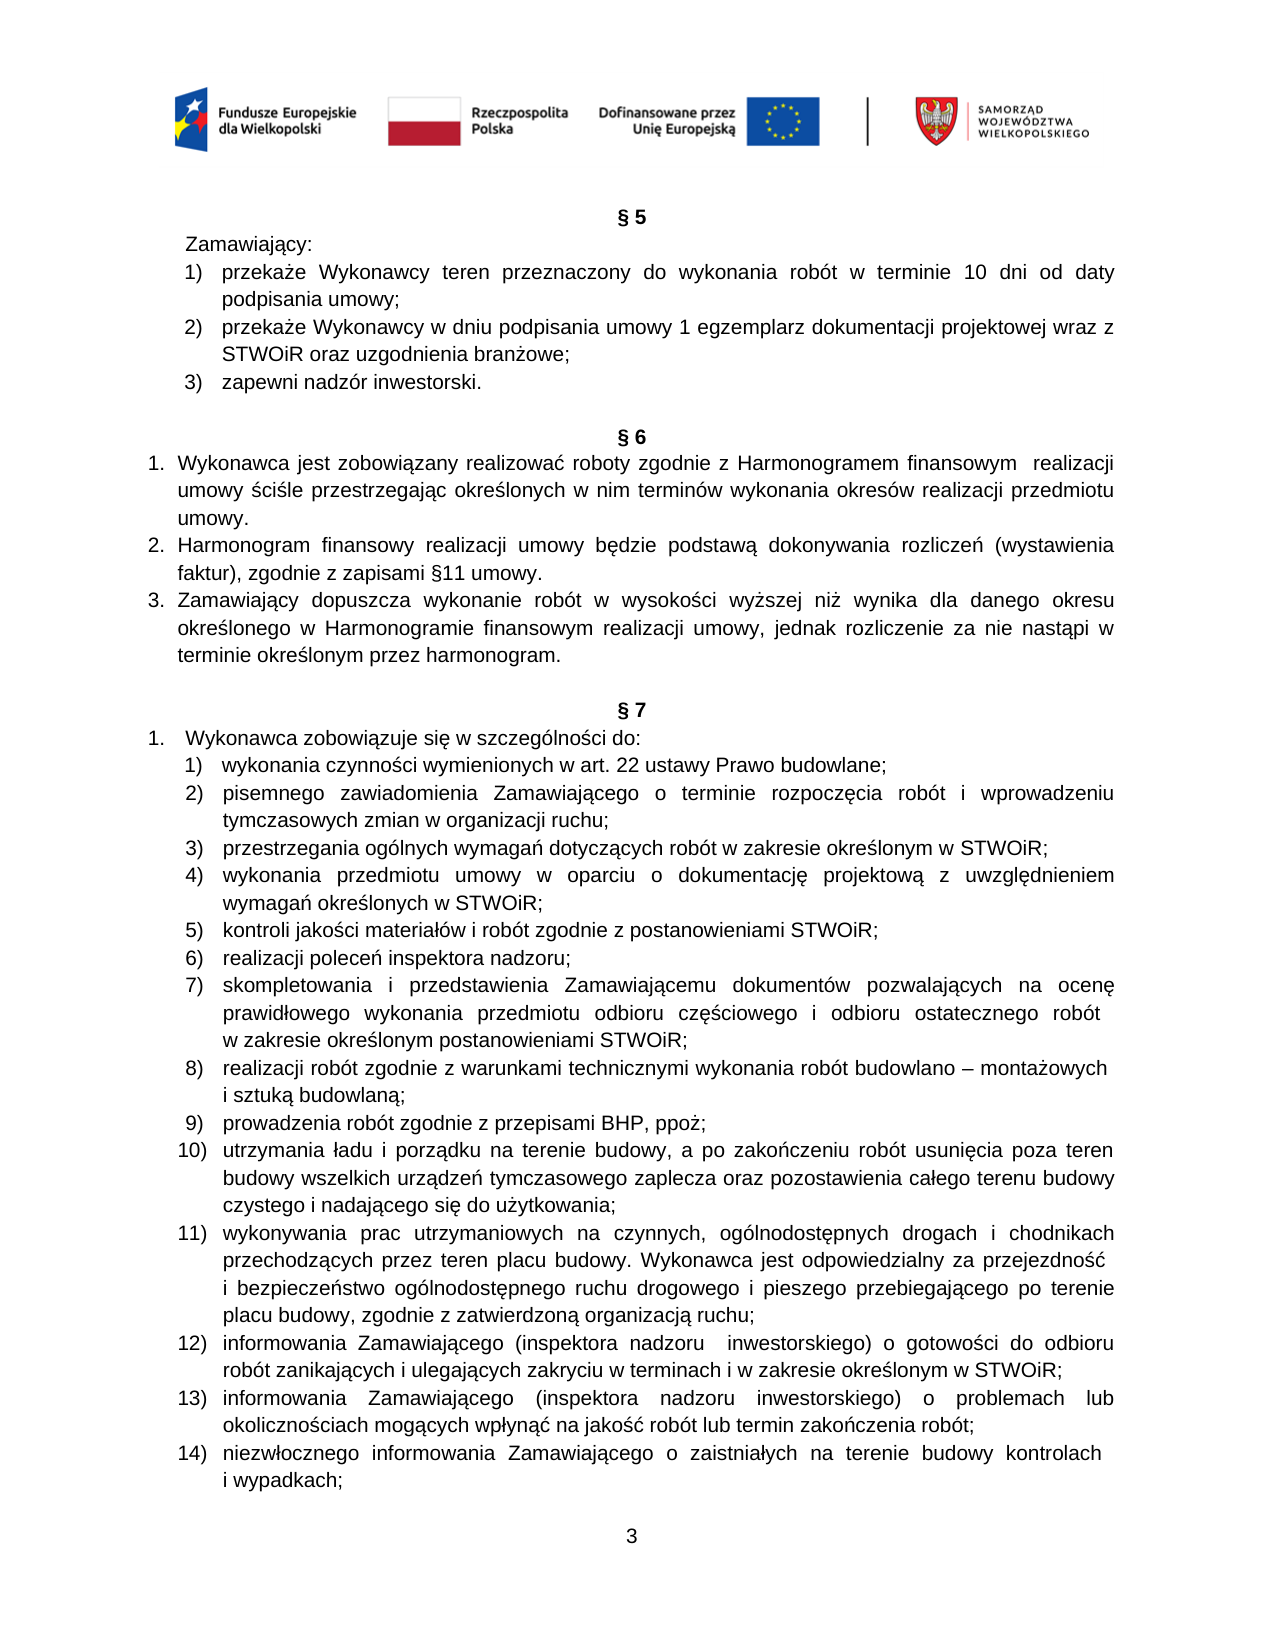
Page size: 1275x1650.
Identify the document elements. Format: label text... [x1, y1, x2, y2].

list prowadzenia robót zgodnie z przepisami BHP, ppoż; [185, 1111, 1116, 1134]
picture [159, 72, 1105, 168]
list utrzymania ładu i porządku na terenie budowy, a po zakończeniu robót usunięcia poza teren budowy wszelkich urządzeń tymczasowego zaplecza oraz pozostawienia całego terenu budowy czystego i nadającego się do użytkowania; [177, 1138, 1116, 1217]
list wykonania przedmiotu umowy w oparciu o dokumentację projektową z uwzględnieniem wymagań określonych w STWOiR; [185, 863, 1116, 914]
list kontroli jakości materiałów i robót zgodnie z postanowieniami STWOiR; [185, 918, 1116, 942]
list skompletowania i przedstawienia Zamawiającemu dokumentów pozwalających na ocenę prawidłowego wykonania przedmiotu odbioru częściowego i odbioru ostatecznego robót w zakresie określonym postanowieniami STWOiR; [185, 973, 1116, 1052]
list Wykonawca jest zobowiązany realizować roboty zgodnie z Harmonogramem finansowym realizacji umowy ściśle przestrzegając określonych w nim terminów wykonania okresów realizacji przedmiotu umowy. [148, 451, 1116, 529]
list wykonywania prac utrzymaniowych na czynnych, ogólnodostępnych drogach i chodnikach przechodzących przez teren placu budowy. Wykonawca jest odpowiedzialny za przejezdność i bezpieczeństwo ogólnodostępnego ruchu drogowego i pieszego przebiegającego po terenie placu budowy, zgodnie z zatwierdzoną organizacją ruchu; [177, 1221, 1116, 1327]
text § 6 [148, 425, 1116, 449]
list Harmonogram finansowy realizacji umowy będzie podstawą dokonywania rozliczeń (wystawienia faktur), zgodnie z zapisami §11 umowy. [148, 533, 1116, 584]
text § 7 [148, 698, 1116, 722]
text 1. Wykonawca zobowiązuje się w szczególności do: [148, 726, 1116, 749]
list przestrzegania ogólnych wymagań dotyczących robót w zakresie określonym w STWOiR; [185, 836, 1116, 859]
list niezwłocznego informowania Zamawiającego o zaistniałych na terenie budowy kontrolach i wypadkach; [177, 1441, 1116, 1492]
list informowania Zamawiającego (inspektora nadzoru inwestorskiego) o problemach lub okolicznościach mogących wpłynąć na jakość robót lub termin zakończenia robót; [177, 1386, 1116, 1437]
text § 5 [148, 205, 1116, 229]
list wykonania czynności wymienionych w art. 22 ustawy Prawo budowlane; [184, 753, 1116, 777]
text Zamawiający: [148, 232, 1116, 256]
list realizacji poleceń inspektora nadzoru; [185, 946, 1116, 969]
list realizacji robót zgodnie z warunkami technicznymi wykonania robót budowlano – montażowych i sztuką budowlaną; [185, 1056, 1116, 1107]
list Zamawiający dopuszcza wykonanie robót w wysokości wyższej niż wynika dla danego okresu określonego w Harmonogramie finansowym realizacji umowy, jednak rozliczenie za nie nastąpi w terminie określonym przez harmonogram. [148, 588, 1116, 667]
list przekaże Wykonawcy teren przeznaczony do wykonania robót w terminie 10 dni od daty podpisania umowy; [184, 260, 1116, 311]
list przekaże Wykonawcy w dniu podpisania umowy 1 egzemplarz dokumentacji projektowej wraz z STWOiR oraz uzgodnienia branżowe; [184, 315, 1116, 366]
list zapewni nadzór inwestorski. [184, 370, 1116, 394]
list informowania Zamawiającego (inspektora nadzoru inwestorskiego) o gotowości do odbioru robót zanikających i ulegających zakryciu w terminach i w zakresie określonym w STWOiR; [177, 1331, 1116, 1382]
list pisemnego zawiadomienia Zamawiającego o terminie rozpoczęcia robót i wprowadzeniu tymczasowych zmian w organizacji ruchu; [185, 781, 1116, 832]
